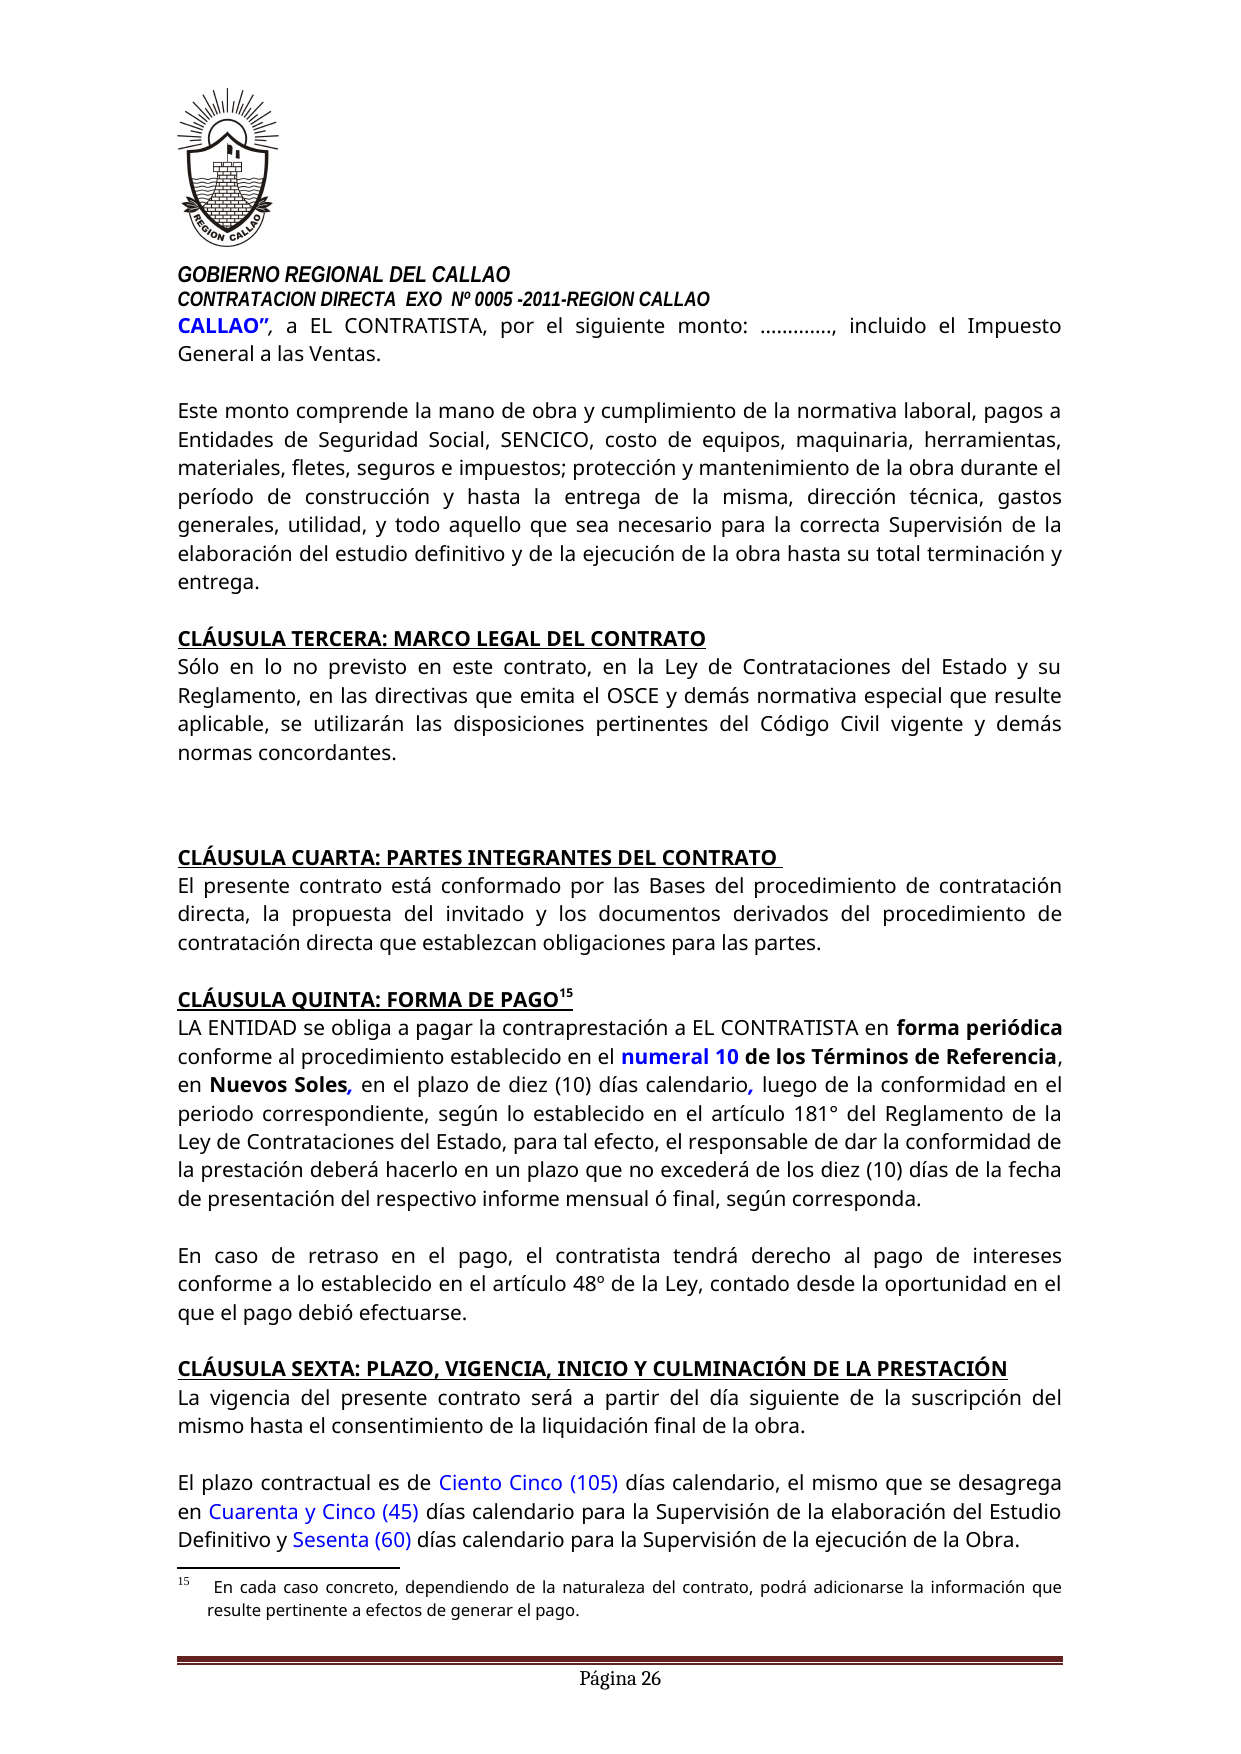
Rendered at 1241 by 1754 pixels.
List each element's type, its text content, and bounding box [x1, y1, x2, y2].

text En caso de retraso en el pago, el contratista tendrá derecho al pago de intereses conforme a lo establecido en el artículo 48º de , contado desde la oportunidad en el que el pago debió efectuarse. [177, 1241, 1063, 1326]
text El plazo contractual es de Ciento Cinco (105) días calendario, el mismo que se desagrega en Cuarenta y Cinco (45) días calendario para la Supervisión de la elaboración del Estudio Definitivo y Sesenta (60) días calendario para la Supervisión de la ejecución de la Obra. [177, 1468, 1063, 1554]
text se obliga a pagar la contraprestación a EL CONTRATISTA en forma periódica conforme al procedimiento establecido en el numeral 10 de los Términos de Referencia, en Nuevos Soles, en el plazo de diez (10) días calendario, luego de la conformidad en el periodo correspondiente, según lo establecido en el artículo 181° del Reglamento de de Contrataciones del Estado, para tal efecto, el responsable de dar la conformidad de la prestación deberá hacerlo en un plazo que no excederá de los diez (10) días de la fecha de presentación del respectivo informe mensual ó final, según corresponda. [177, 1013, 1063, 1212]
text Sólo en lo no previsto en este contrato, en de Contrataciones del Estado y su Reglamento, en las directivas que emita el OSCE y demás normativa especial que resulte aplicable, se utilizarán las disposiciones pertinentes del Código Civil vigente y demás normas concordantes. [177, 652, 1063, 766]
subtitle CLÁUSULA CUARTA: PARTES INTEGRANTES DEL CONTRATO [177, 843, 1063, 871]
subtitle CLÁUSULA QUINTA: FORMA DE PAGO [177, 985, 1063, 1013]
subtitle CLÁUSULA SEXTA: PLAZO, VIGENCIA, INICIO Y CULMINACIÓN DE LA PRESTACIÓN [177, 1354, 1063, 1383]
text CLÁUSULA TERCERA: MARCO LEGAL DEL CONTRATO [177, 624, 1063, 652]
text Este monto comprende la mano de obra y cumplimiento de la normativa laboral, pagos a Entidades de Seguridad Social, SENCICO, costo de equipos, maquinaria, herramientas, materiales, fletes, seguros e impuestos; protección y mantenimiento de la obra durante el período de construcción y hasta la entrega de la misma, dirección técnica, gastos generales, utilidad, y todo aquello que sea necesario para la correcta Supervisión de la elaboración del estudio definitivo y de la ejecución de la obra hasta su total terminación y entrega. [177, 396, 1063, 596]
text La vigencia del presente contrato será a partir del día siguiente de la suscripción del mismo hasta el consentimiento de la liquidación final de la obra. [177, 1383, 1063, 1440]
picture [177, 88, 279, 247]
text El presente contrato está conformado por las Bases del procedimiento de contratación directa, la propuesta del invitado y los documentos derivados del procedimiento de contratación directa que establezcan obligaciones para las partes. [177, 871, 1063, 956]
